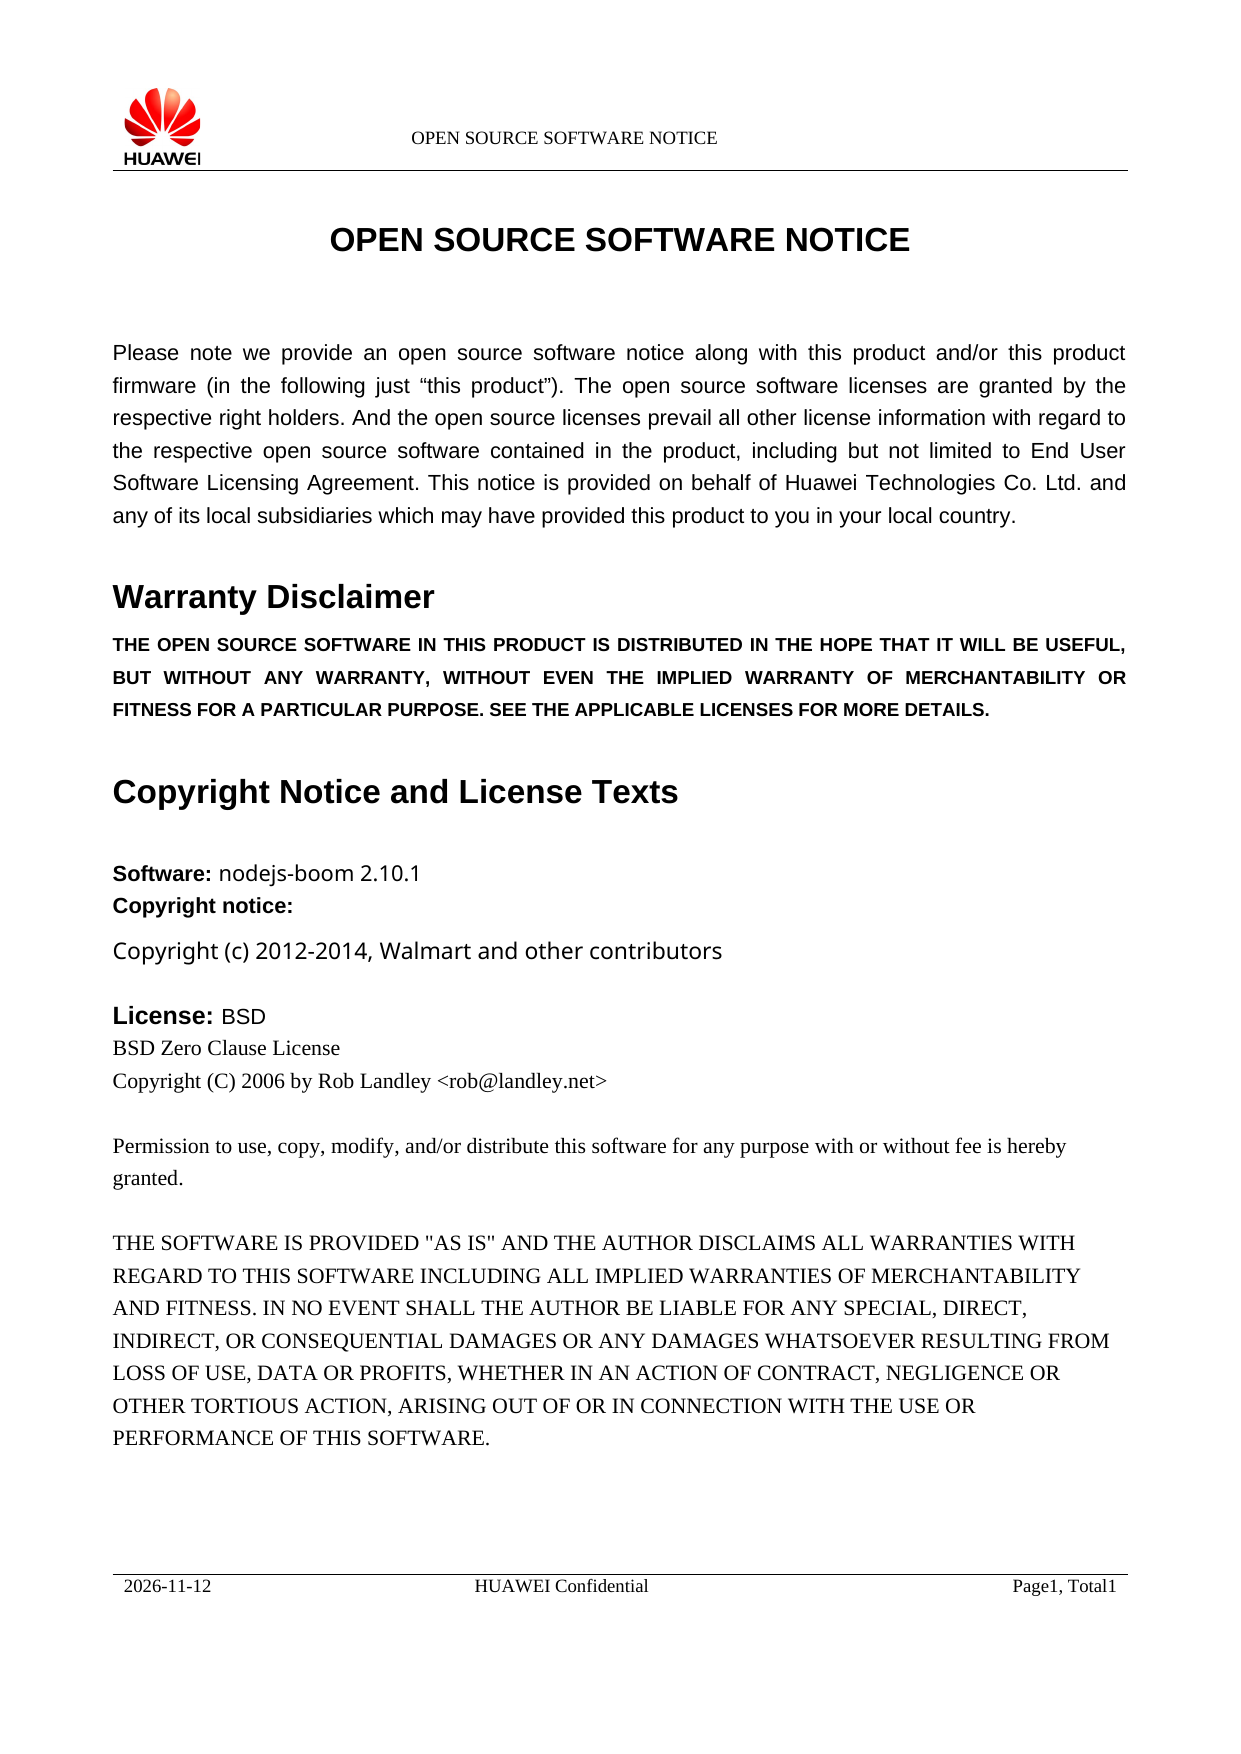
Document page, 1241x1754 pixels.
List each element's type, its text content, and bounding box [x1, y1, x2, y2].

text Copyright Notice and License Texts [112, 759, 1128, 824]
title Software: nodejs-boom 2.10.1 [112, 856, 1128, 889]
text Warranty Disclaimer [112, 564, 1128, 629]
text Copyright (c) 2012-2014, Walmart and other contributors [112, 934, 1128, 966]
text OPEN SOURCE SOFTWARE NOTICE [112, 206, 1128, 271]
text License: BSD [112, 999, 1128, 1031]
picture [124, 88, 201, 165]
text The open source software in this product is distributed in the hope that it will be useful, but WITHOUT ANY WARRANTY, without even the implied warranty of MERCHANTABILITY or FITNESS FOR A PARTICULAR PURPOSE. See the applicable licenses for more details. [112, 629, 1128, 726]
text Copyright notice: [112, 889, 1128, 921]
text Please note we provide an open source software notice along with this product and/or this product firmware (in the following just “this product”). The open source software licenses are granted by the respective right holders. And the open source licenses prevail all other license information with regard to the respective open source software contained in the product, including but not limited to End User Software Licensing Agreement. This notice is provided on behalf of Huawei Technologies Co. Ltd. and any of its local subsidiaries which may have provided this product to you in your local country. [112, 336, 1128, 531]
text BSD Zero Clause License Copyright (C) 2006 by Rob Landley <rob@landley.net> Permission to use, copy, modify, and/or distribute this software for any purpose with or without fee is hereby granted. THE SOFTWARE IS PROVIDED "AS IS" AND THE AUTHOR DISCLAIMS ALL WARRANTIES WITH REGARD TO THIS SOFTWARE INCLUDING ALL IMPLIED WARRANTIES OF MERCHANTABILITY AND FITNESS. IN NO EVENT SHALL THE AUTHOR BE LIABLE FOR ANY SPECIAL, DIRECT, INDIRECT, OR CONSEQUENTIAL DAMAGES OR ANY DAMAGES WHATSOEVER RESULTING FROM LOSS OF USE, DATA OR PROFITS, WHETHER IN AN ACTION OF CONTRACT, NEGLIGENCE OR OTHER TORTIOUS ACTION, ARISING OUT OF OR IN CONNECTION WITH THE USE OR PERFORMANCE OF THIS SOFTWARE. [112, 1031, 1128, 1486]
